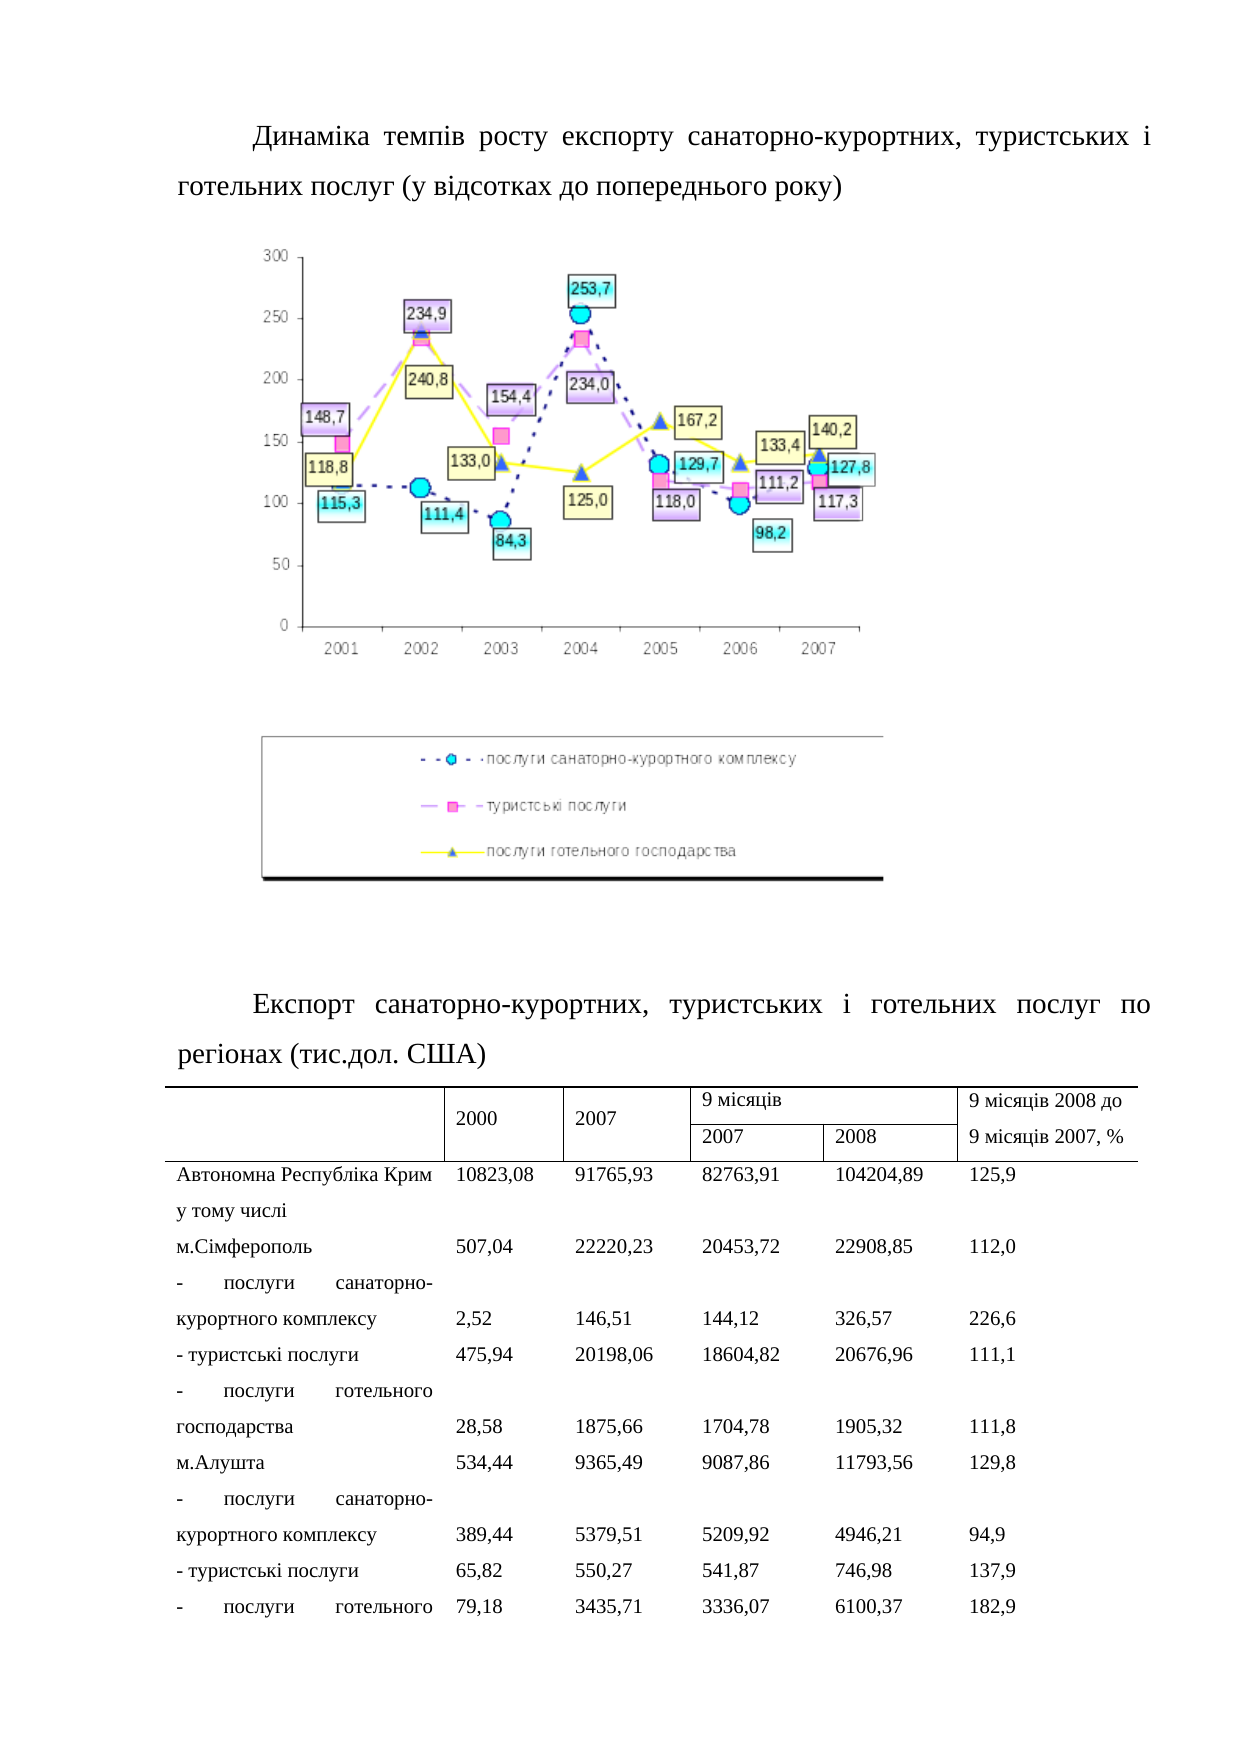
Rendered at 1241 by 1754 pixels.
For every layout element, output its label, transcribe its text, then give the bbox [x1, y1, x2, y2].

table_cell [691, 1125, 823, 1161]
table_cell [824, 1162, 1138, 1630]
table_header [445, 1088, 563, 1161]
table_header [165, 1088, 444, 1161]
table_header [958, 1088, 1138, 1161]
text Динаміка темпів росту експорту санаторно-курортних, туристських і готельних послуг (у відсотках до попереднього року) [177, 118, 1152, 202]
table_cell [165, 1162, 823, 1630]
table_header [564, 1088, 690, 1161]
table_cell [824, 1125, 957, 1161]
text Експорт санаторно-курортних, туристських і готельних послуг по регіонах (тис.дол. США) [177, 986, 1152, 1069]
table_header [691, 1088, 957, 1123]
